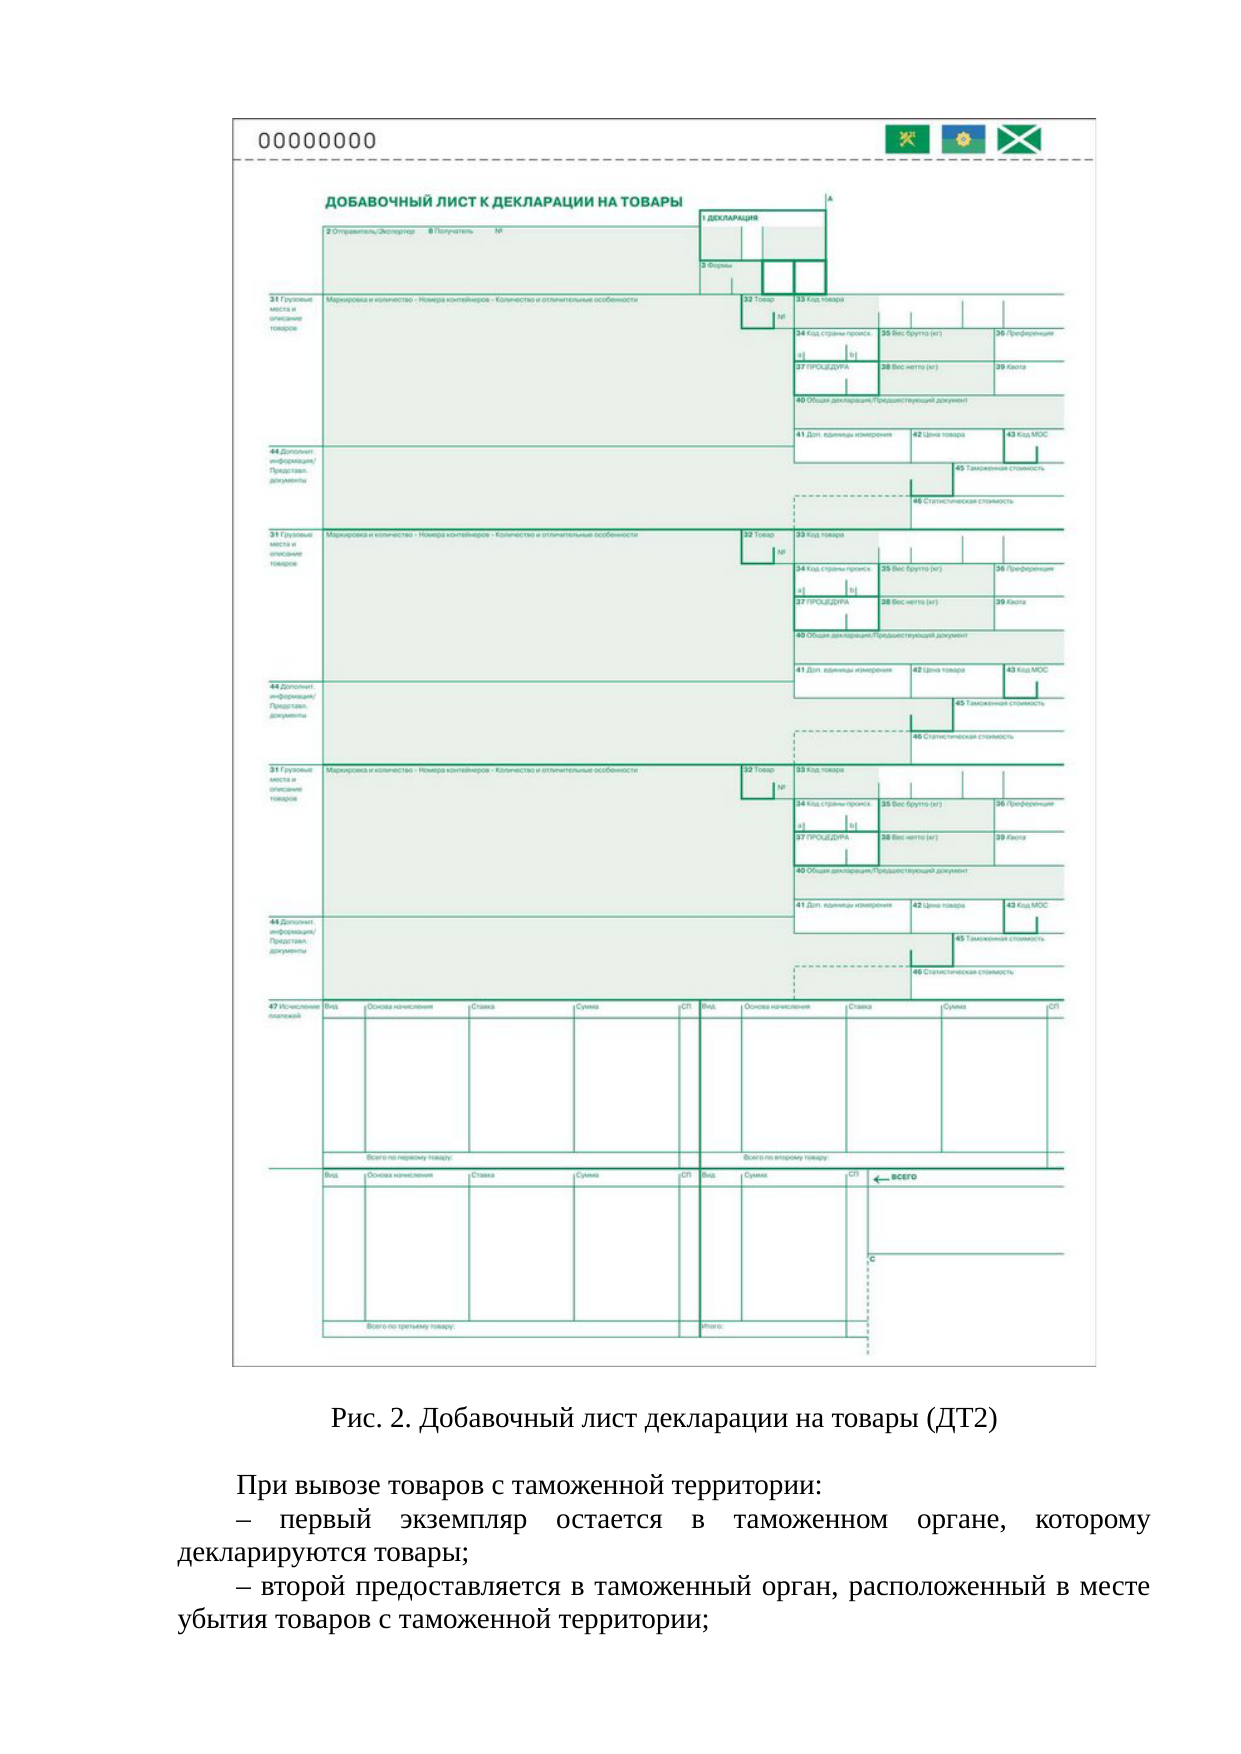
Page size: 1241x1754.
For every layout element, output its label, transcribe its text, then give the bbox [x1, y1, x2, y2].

text Рис. 2. Добавочный лист декларации на товары (ДТ2) [177, 1400, 1152, 1434]
text При вывозе товаров с таможенной территории: [177, 1467, 1152, 1501]
text – второй предоставляется в таможенный орган, расположенный в месте убытия товаров с таможенной территории; [177, 1568, 1152, 1635]
text – первый экземпляр остается в таможенном органе, которому декларируются товары; [177, 1501, 1152, 1568]
